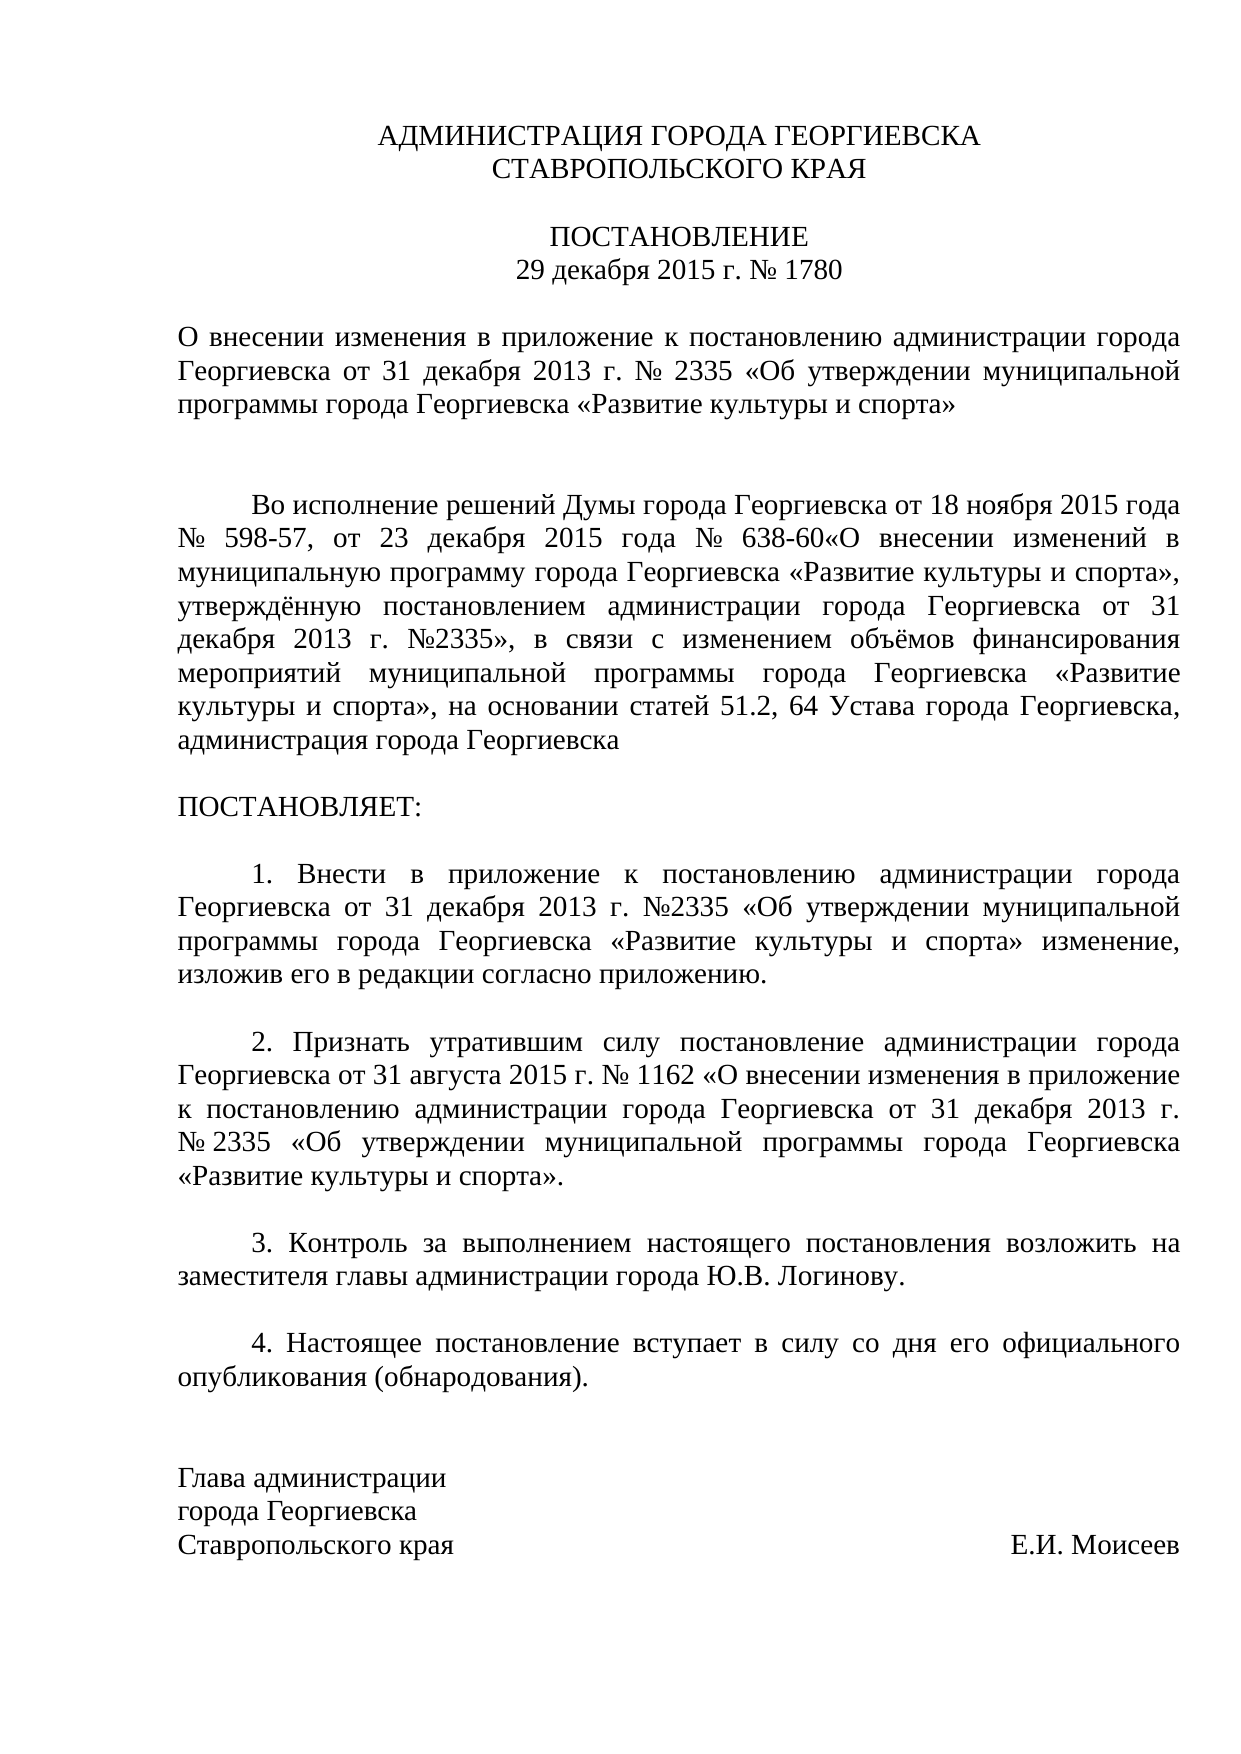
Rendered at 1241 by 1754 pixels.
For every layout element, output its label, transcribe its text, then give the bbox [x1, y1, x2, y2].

text Глава администрации [177, 1460, 1181, 1493]
text 3. Контроль за выполнением настоящего постановления возложить на заместителя главы администрации города Ю.В. Логинову. [177, 1225, 1181, 1292]
text АДМИНИСТРАЦИЯ ГОРОДА ГЕОРГИЕВСКА [177, 118, 1181, 152]
text Ставропольского края Е.И. Моисеев [177, 1527, 1181, 1560]
text 29 декабря 2015 г. № 1780 [177, 252, 1181, 286]
text 4. Настоящее постановление вступает в силу со дня его официального опубликования (обнародования). [177, 1326, 1181, 1393]
text ПОСТАНОВЛЯЕТ: [177, 789, 1181, 822]
text 2. Признать утратившим силу постановление администрации города Георгиевска от 31 августа 2015 г. № 1162 «О внесении изменения в приложение к постановлению администрации города Георгиевска от 31 декабря 2013 г. № 2335 «Об утверждении муниципальной программы города Георгиевска «Развитие культуры и спорта». [177, 1024, 1181, 1191]
text Во исполнение решений Думы города Георгиевска от 18 ноября 2015 года № 598-57, от 23 декабря 2015 года № 638-60«О внесении изменений в муниципальную программу города Георгиевска «Развитие культуры и спорта», утверждённую постановлением администрации города Георгиевска от 31 декабря . №2335», в связи с изменением объёмов финансирования мероприятий муниципальной программы города Георгиевска «Развитие культуры и спорта», на основании статей 51.2, 64 Устава города Георгиевска, администрация города Георгиевска [177, 487, 1181, 755]
text города Георгиевска [177, 1493, 1181, 1527]
text 1. Внести в приложение к постановлению администрации города Георгиевска от 31 декабря 2013 г. №2335 «Об утверждении муниципальной программы города Георгиевска «Развитие культуры и спорта» изменение, изложив его в редакции согласно приложению. [177, 856, 1181, 990]
text ПОСТАНОВЛЕНИЕ [177, 219, 1181, 252]
text СТАВРОПОЛЬСКОГО КРАЯ [177, 152, 1181, 185]
text О внесении изменения в приложение к постановлению администрации города Георгиевска от 31 декабря 2013 г. № 2335 «Об утверждении муниципальной программы города Георгиевска «Развитие культуры и спорта» [177, 319, 1181, 420]
